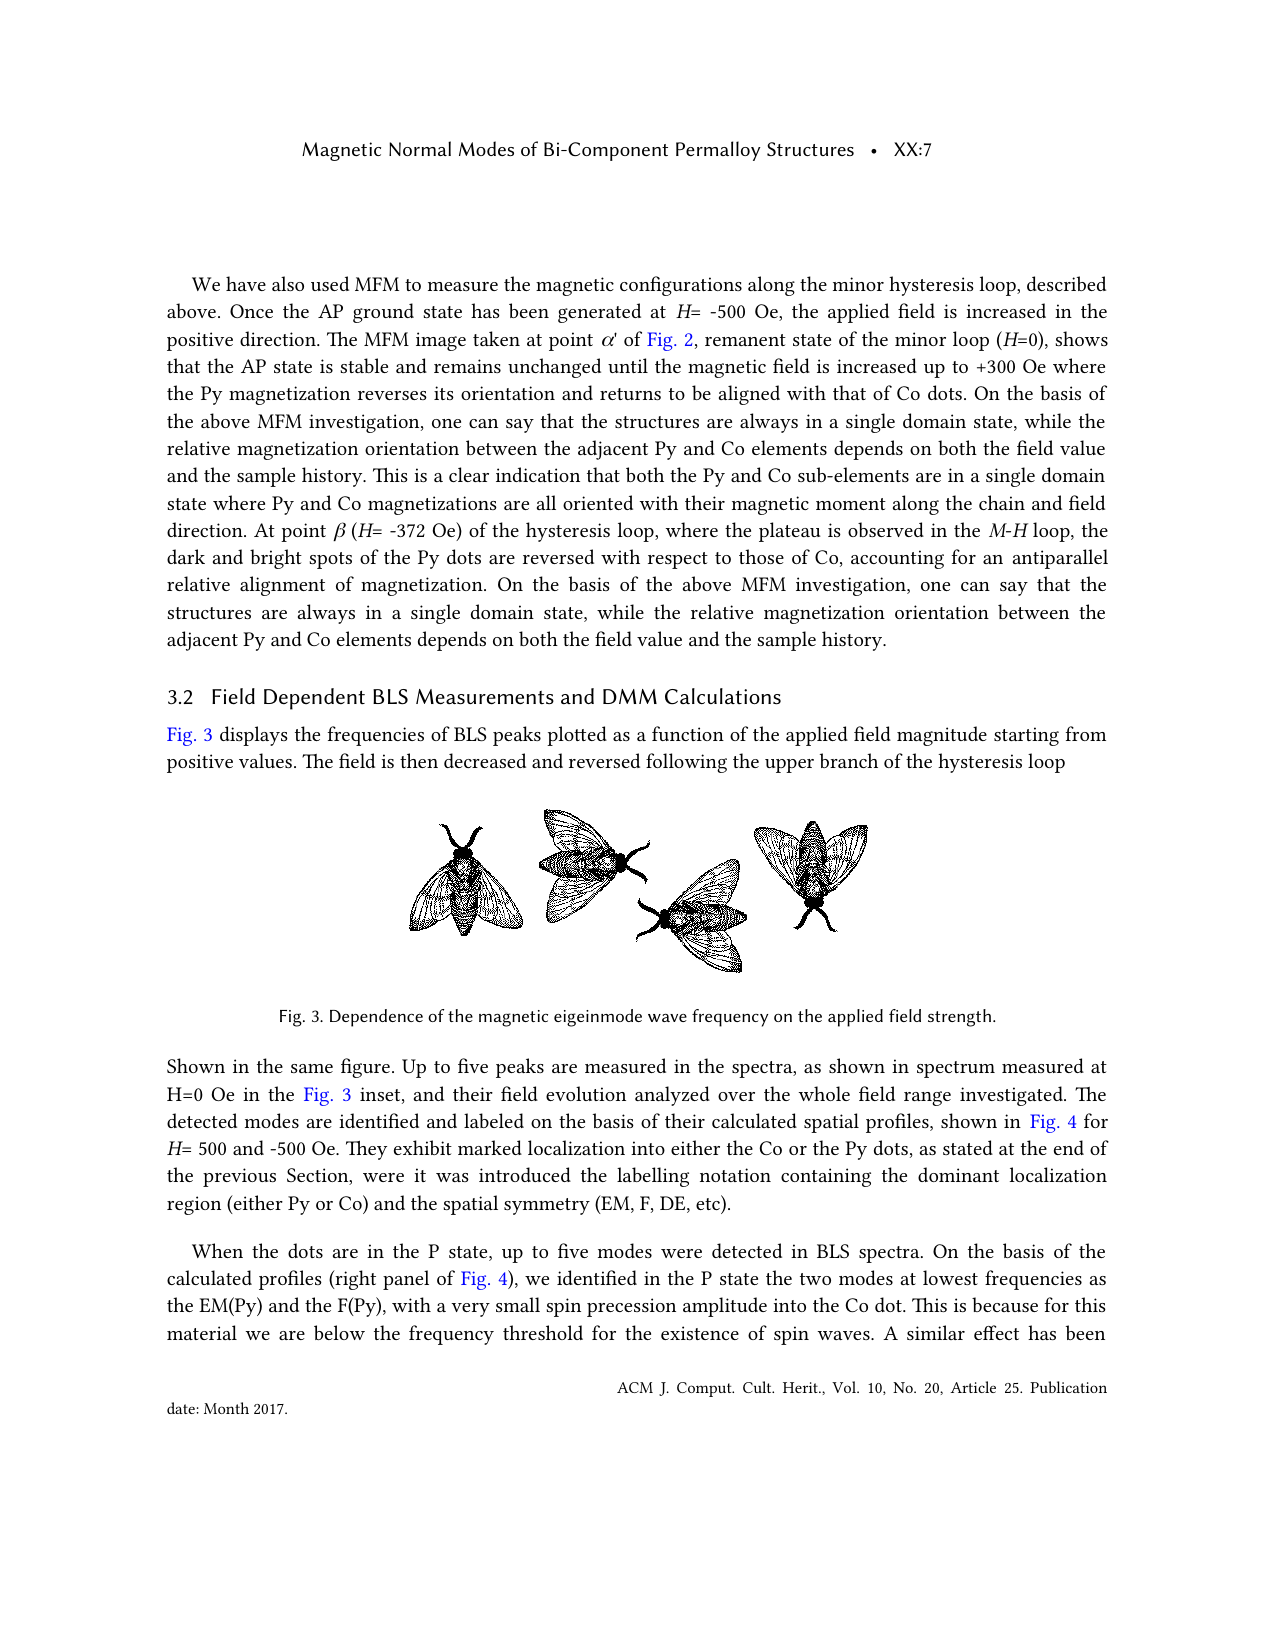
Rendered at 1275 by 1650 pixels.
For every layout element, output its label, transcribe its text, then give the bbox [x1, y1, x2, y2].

text Shown in the same figure. Up to five peaks are measured in the spectra, as shown in spectrum measured at H=0 Oe in the Fig. 3 inset, and their field evolution analyzed over the whole field range investigated. The detected modes are identified and labeled on the basis of their calculated spatial profiles, shown in Fig. 4 for H= 500 and -500 Oe. They exhibit marked localization into either the Co or the Py dots, as stated at the end of the previous Section, were it was introduced the labelling notation containing the dominant localization region (either Py or Co) and the spatial symmetry (EM, F, DE, etc). [167, 1055, 1108, 1215]
text 3.2 Field Dependent BLS Measurements and DMM Calculations [167, 684, 1108, 710]
text Fig. 3 displays the frequencies of BLS peaks plotted as a function of the applied field magnitude starting from positive values. The field is then decreased and reversed following the upper branch of the hysteresis loop [167, 722, 1108, 773]
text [167, 1239, 1108, 1345]
text We have also used MFM to measure the magnetic configurations along the minor hysteresis loop, described above. Once the AP ground state has been generated at H= -500 Oe, the applied field is increased in the positive direction. The MFM image taken at point ' of Fig. 2, remanent state of the minor loop (H=0), shows that the AP state is stable and remains unchanged until the magnetic field is increased up to +300 Oe where the Py magnetization reverses its orientation and returns to be aligned with that of Co dots. On the basis of the above MFM investigation, one can say that the structures are always in a single domain state, while the relative magnetization orientation between the adjacent Py and Co elements depends on both the field value and the sample history. This is a clear indication that both the Py and Co sub-elements are in a single domain state where Py and Co magnetizations are all oriented with their magnetic moment along the chain and field direction. At point  (H= -372 Oe) of the hysteresis loop, where the plateau is observed in the M-H loop, the dark and bright spots of the Py dots are reversed with respect to those of Co, accounting for an antiparallel relative alignment of magnetization. On the basis of the above MFM investigation, one can say that the structures are always in a single domain state, while the relative magnetization orientation between the adjacent Py and Co elements depends on both the field value and the sample history. [167, 273, 1108, 651]
text Fig. 3. Dependence of the magnetic eigeinmode wave frequency on the applied field strength. [167, 1006, 1108, 1027]
